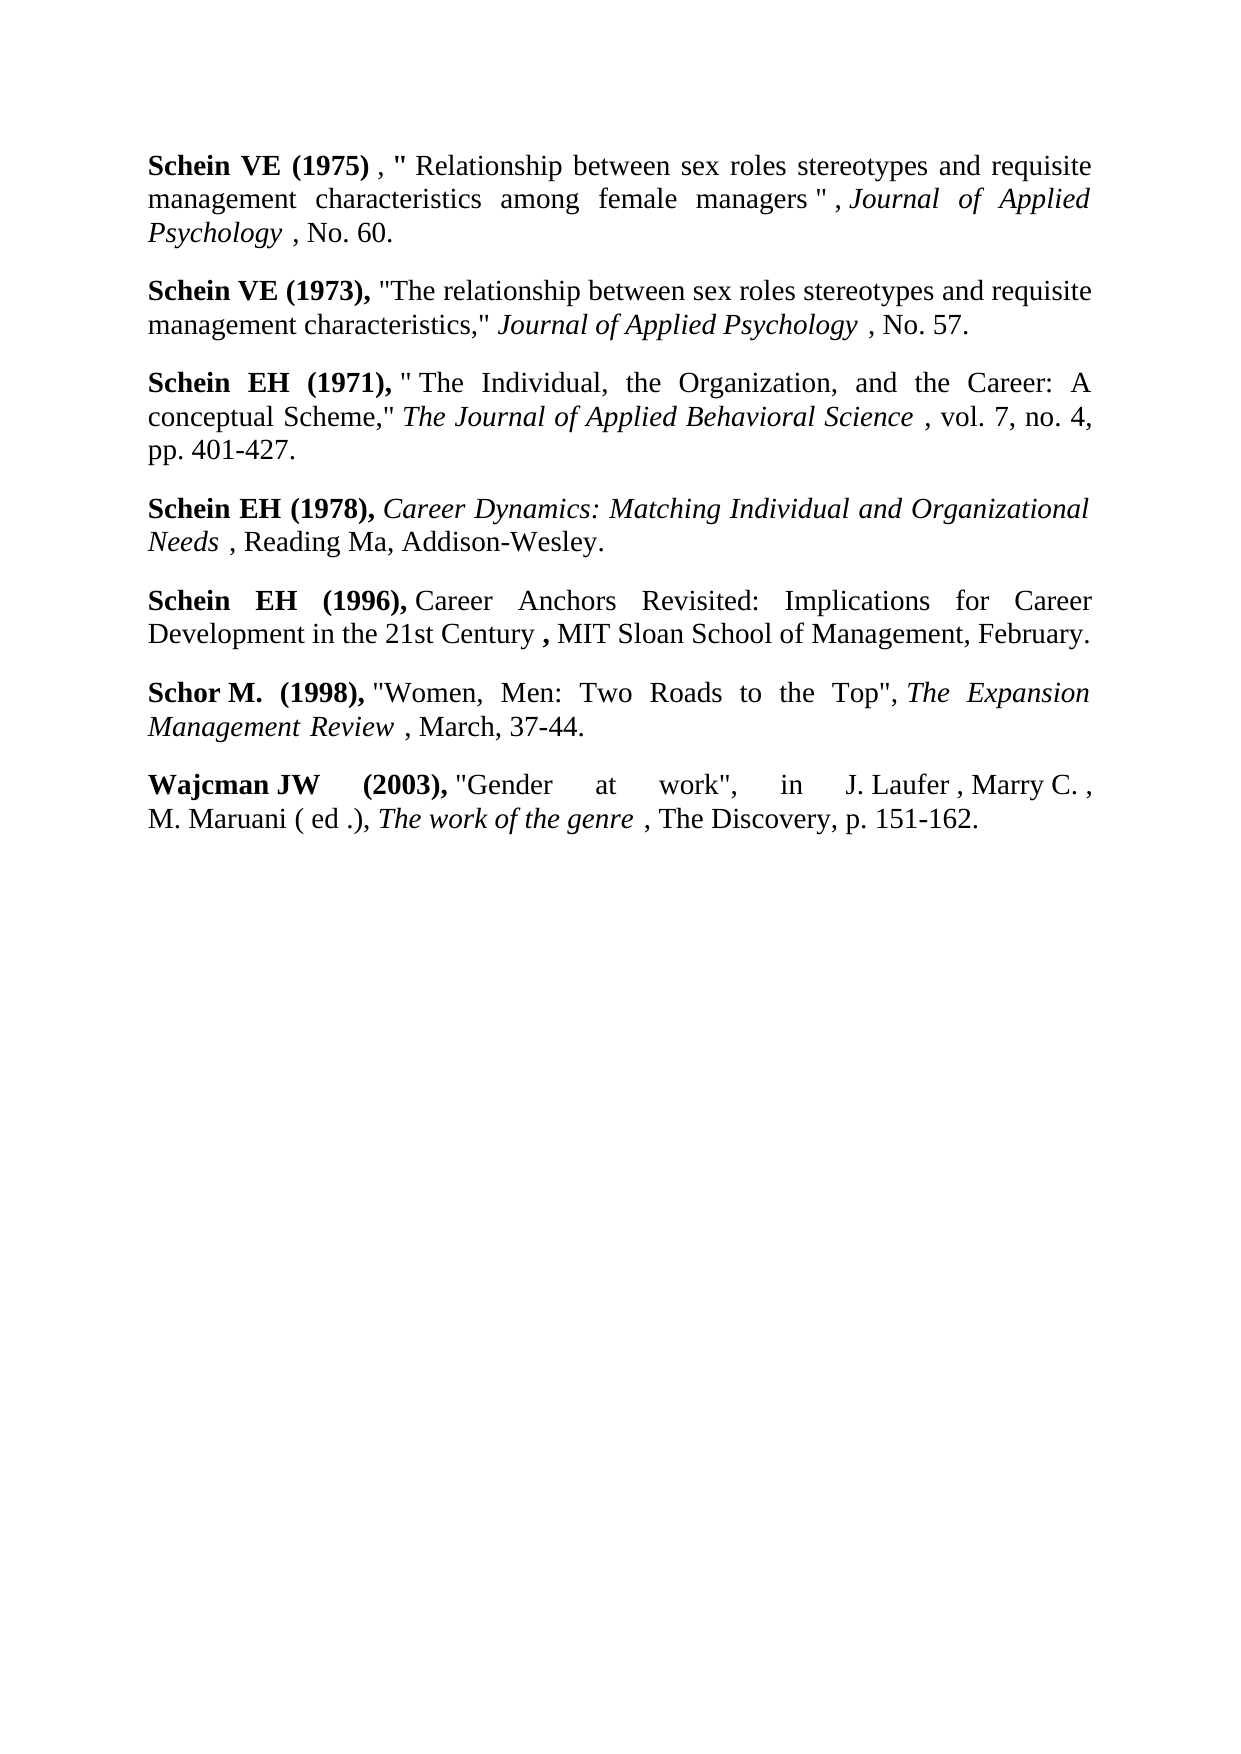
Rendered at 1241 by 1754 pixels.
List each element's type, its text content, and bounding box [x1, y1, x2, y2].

text Schein VE (1973), "The relationship between sex roles stereotypes and requisite management characteristics," Journal of Applied Psychology , No. 57. [148, 273, 1093, 340]
text Schein VE (1975) , " Relationship between sex roles stereotypes and requisite management characteristics among female managers " , Journal of Applied Psychology , No. 60. [148, 148, 1093, 248]
text Schein EH (1978), Career Dynamics: Matching Individual and Organizational Needs , Reading Ma, Addison-Wesley. [148, 491, 1093, 558]
text Schein EH (1996), Career Anchors Revisited: Implications for Career Development in the 21st Century , MIT Sloan School of Management, February. [148, 583, 1093, 650]
text Schor M. (1998), "Women, Men: Two Roads to the Top", The Expansion Management Review , March, 37-44. [148, 675, 1093, 742]
text Wajcman JW (2003), "Gender at work", in J. Laufer , Marry C. , M. Maruani ( ed .), The work of the genre , The Discovery, p. 151-162. [148, 767, 1093, 834]
text Schein EH (1971), " The Individual, the Organization, and the Career: A conceptual Scheme," The Journal of Applied Behavioral Science , vol. 7, no. 4, pp. 401-427. [148, 365, 1093, 466]
